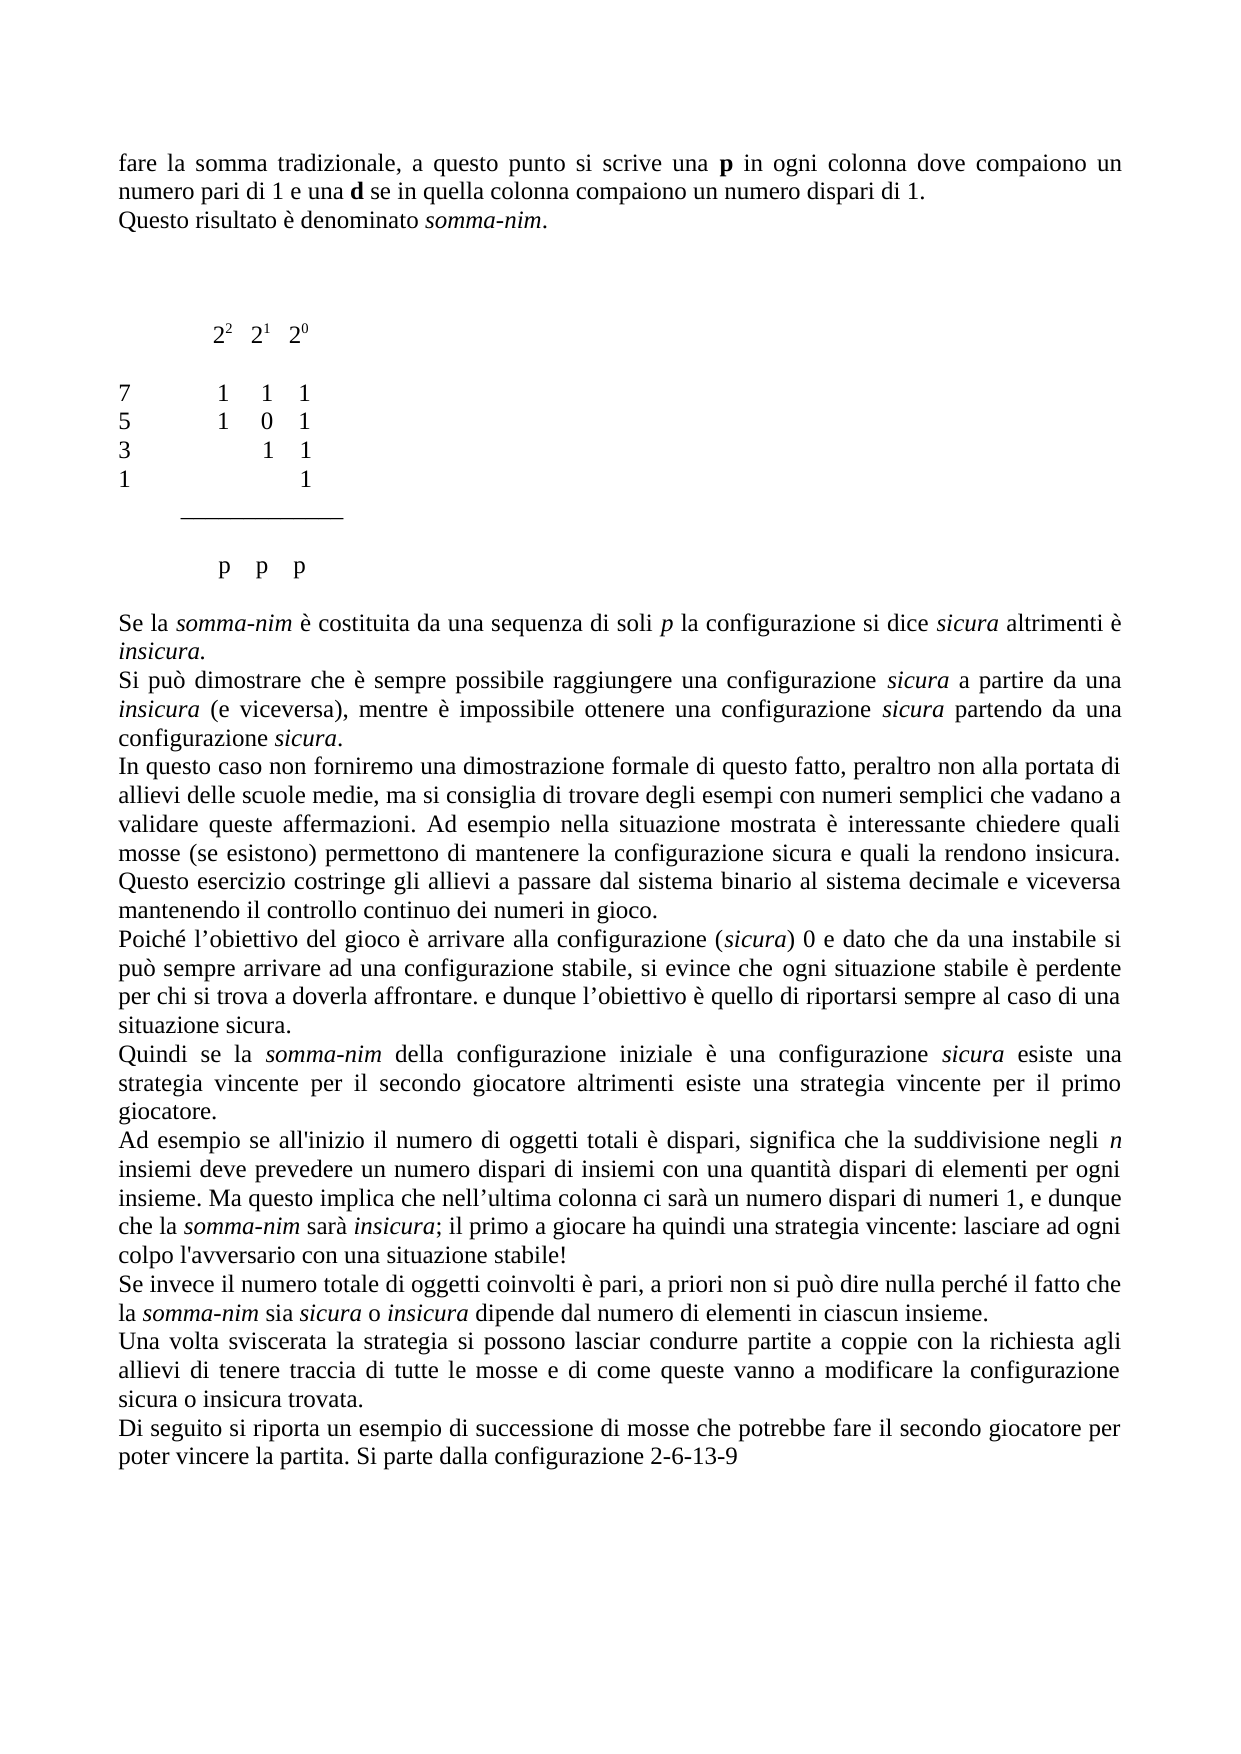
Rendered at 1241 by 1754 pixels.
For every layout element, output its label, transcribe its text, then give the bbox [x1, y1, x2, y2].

text Poiché l’obiettivo del gioco è arrivare alla configurazione (sicura) 0 e dato che da una instabile si può sempre arrivare ad una configurazione stabile, si evince che ogni situazione stabile è perdente per chi si trova a doverla affrontare. e dunque l’obiettivo è quello di riportarsi sempre al caso di una situazione sicura. [118, 924, 1122, 1039]
text Se invece il numero totale di oggetti coinvolti è pari, a priori non si può dire nulla perché il fatto che la somma-nim sia sicura o insicura dipende dal numero di elementi in ciascun insieme. [118, 1269, 1122, 1326]
text 3 1 1 [118, 435, 1122, 464]
text Una volta sviscerata la strategia si possono lasciar condurre partite a coppie con la richiesta agli allievi di tenere traccia di tutte le mosse e di come queste vanno a modificare la configurazione sicura o insicura trovata. [118, 1326, 1122, 1413]
text 22 21 20 [118, 320, 1122, 349]
text _____________ [118, 493, 1122, 521]
text Se la somma-nim è costituita da una sequenza di soli p la configurazione si dice sicura altrimenti è insicura. [118, 608, 1122, 665]
text 7 1 1 1 [118, 378, 1122, 406]
text Questo risultato è denominato somma-nim. [118, 205, 1122, 234]
text 1 1 [118, 464, 1122, 493]
text 5 1 0 1 [118, 406, 1122, 435]
text Di seguito si riporta un esempio di successione di mosse che potrebbe fare il secondo giocatore per poter vincere la partita. Si parte dalla configurazione 2-6-13-9 [118, 1413, 1122, 1470]
text p p p [118, 550, 1122, 579]
text Si può dimostrare che è sempre possibile raggiungere una configurazione sicura a partire da una insicura (e viceversa), mentre è impossibile ottenere una configurazione sicura partendo da una configurazione sicura. [118, 665, 1122, 751]
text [118, 148, 1122, 205]
text In questo caso non forniremo una dimostrazione formale di questo fatto, peraltro non alla portata di allievi delle scuole medie, ma si consiglia di trovare degli esempi con numeri semplici che vadano a validare queste affermazioni. Ad esempio nella situazione mostrata è interessante chiedere quali mosse (se esistono) permettono di mantenere la configurazione sicura e quali la rendono insicura. Questo esercizio costringe gli allievi a passare dal sistema binario al sistema decimale e viceversa mantenendo il controllo continuo dei numeri in gioco. [118, 751, 1122, 924]
text Quindi se la somma-nim della configurazione iniziale è una configurazione sicura esiste una strategia vincente per il secondo giocatore altrimenti esiste una strategia vincente per il primo giocatore. [118, 1039, 1122, 1125]
text Ad esempio se all'inizio il numero di oggetti totali è dispari, significa che la suddivisione negli n insiemi deve prevedere un numero dispari di insiemi con una quantità dispari di elementi per ogni insieme. Ma questo implica che nell’ultima colonna ci sarà un numero dispari di numeri 1, e dunque che la somma-nim sarà insicura; il primo a giocare ha quindi una strategia vincente: lasciare ad ogni colpo l'avversario con una situazione stabile! [118, 1125, 1122, 1269]
